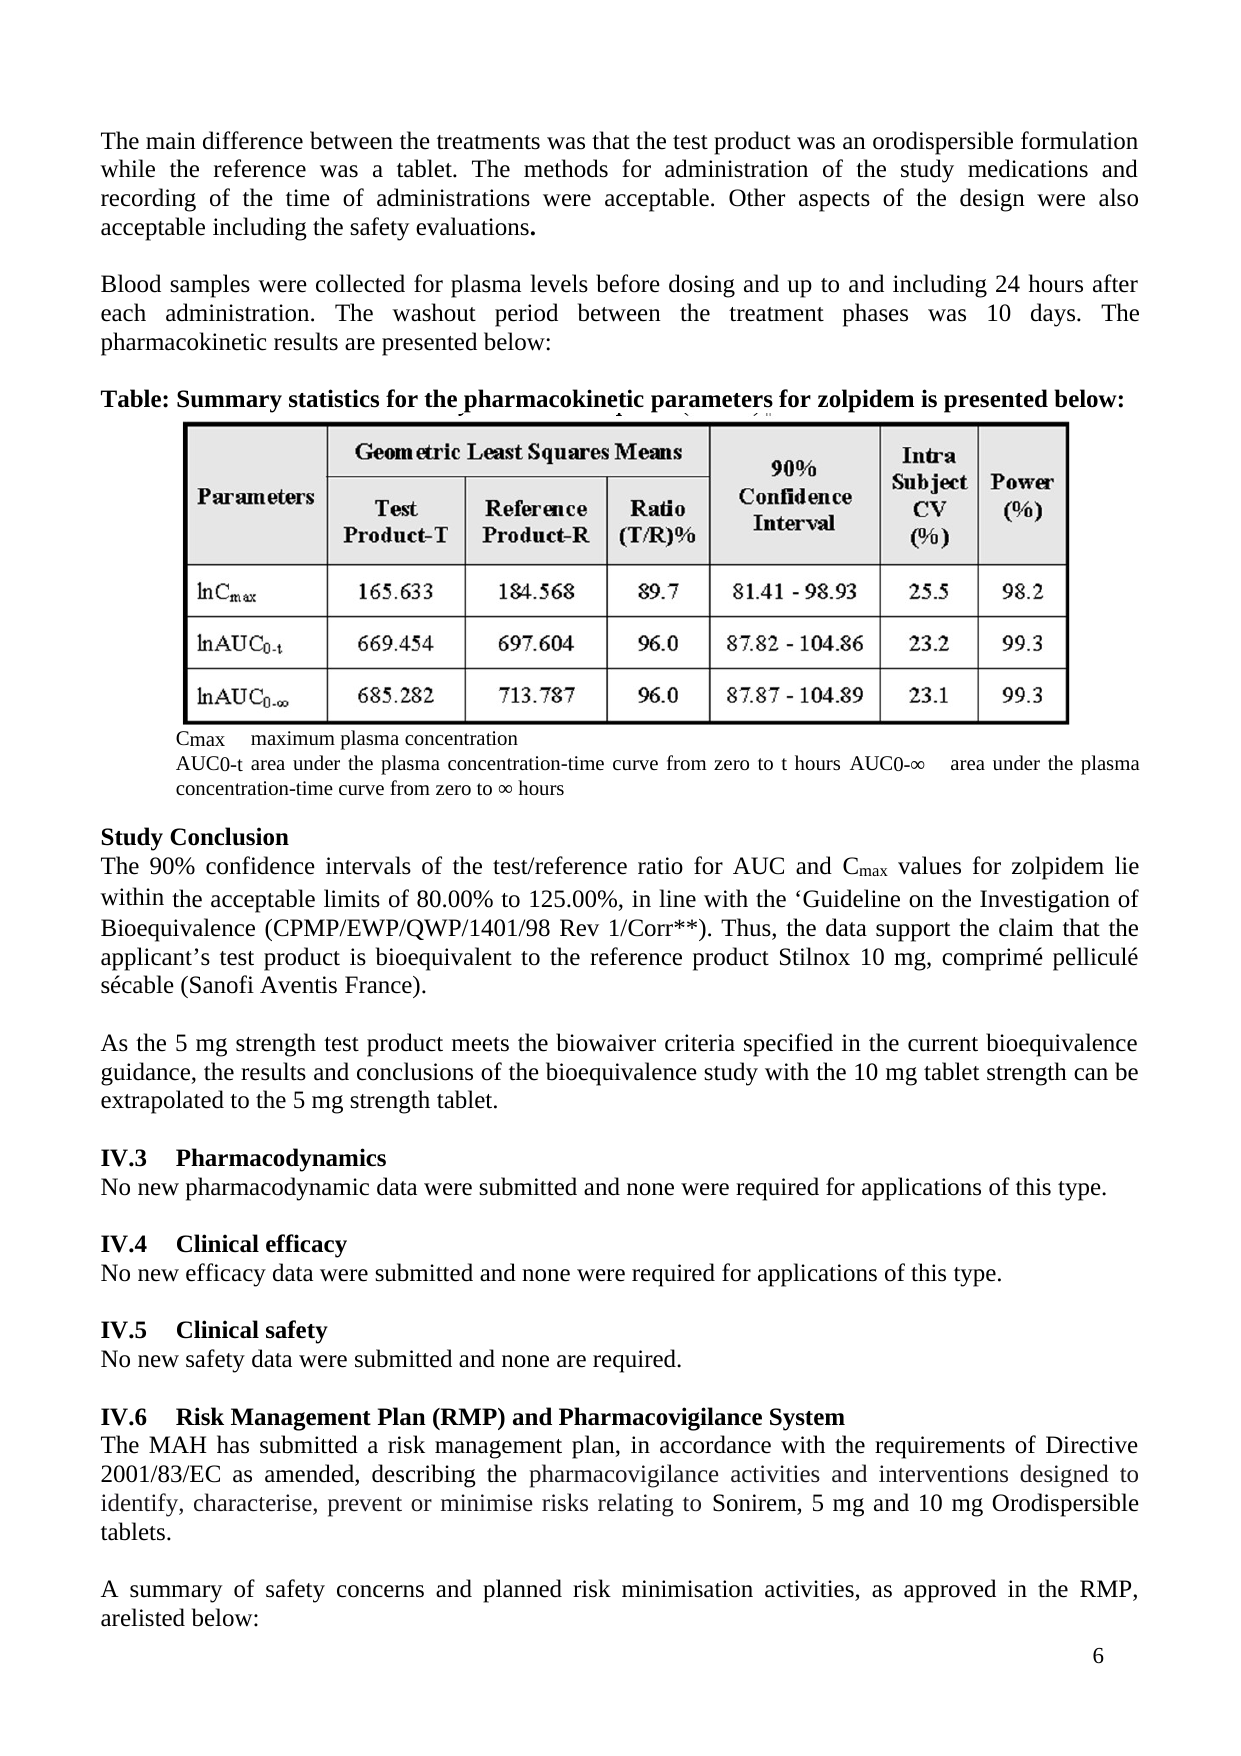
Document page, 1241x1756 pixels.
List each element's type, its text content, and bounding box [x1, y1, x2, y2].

text The MAH has submitted a risk management plan, in accordance with the requirements of Directive 2001/83/EC as amended, describing the pharmacovigilance activities and interventions designed to identify, characterise, prevent or minimise risks relating to Sonirem, 5 mg and 10 mg Orodispersible tablets. [100, 1430, 1140, 1545]
text The 90% confidence intervals of the test/reference ratio for AUC and Cmax values for zolpidem lie within the acceptable limits of 80.00% to 125.00%, in line with the ‘Guideline on the Investigation of Bioequivalence (CPMP/EWP/QWP/1401/98 Rev 1/Corr**). Thus, the data support the claim that the applicant’s test product is bioequivalent to the reference product Stilnox 10 mg, comprimé pelliculé sécable (Sanofi Aventis France). [100, 851, 1140, 999]
subtitle Clinical safety [100, 1315, 1140, 1344]
subtitle Risk Management Plan (RMP) and Pharmacovigilance System [100, 1402, 1140, 1430]
text AUC0-t area under the plasma concentration-time curve from zero to t hours AUC0-∞ area under the plasma concentration-time curve from zero to ∞ hours [176, 751, 1140, 801]
text Cmax maximum plasma concentration [176, 729, 1140, 751]
text No new efficacy data were submitted and none were required for applications of this type. [100, 1258, 1140, 1287]
subtitle Study Conclusion [100, 822, 1140, 851]
text A summary of safety concerns and planned risk minimisation activities, as approved in the RMP, arelisted below: [100, 1574, 1140, 1632]
text The main difference between the treatments was that the test product was an orodispersible formulation while the reference was a tablet. The methods for administration of the study medications and recording of the time of administrations were acceptable. Other aspects of the design were also acceptable including the safety evaluations. [100, 126, 1140, 241]
text Blood samples were collected for plasma levels before dosing and up to and including 24 hours after each administration. The washout period between the treatment phases was 10 days. The pharmacokinetic results are presented below: [100, 269, 1140, 356]
subtitle Table: Summary statistics for the pharmacokinetic parameters for zolpidem is presented below: [100, 384, 1140, 413]
subtitle Pharmacodynamics [100, 1143, 1140, 1172]
subtitle Clinical efficacy [100, 1229, 1140, 1258]
text As the 5 mg strength test product meets the biowaiver criteria specified in the current bioequivalence guidance, the results and conclusions of the bioequivalence study with the 10 mg tablet strength can be extrapolated to the 5 mg strength tablet. [100, 1028, 1140, 1114]
picture [182, 413, 1070, 725]
text No new pharmacodynamic data were submitted and none were required for applications of this type. [100, 1172, 1140, 1201]
text No new safety data were submitted and none are required. [100, 1344, 1140, 1373]
